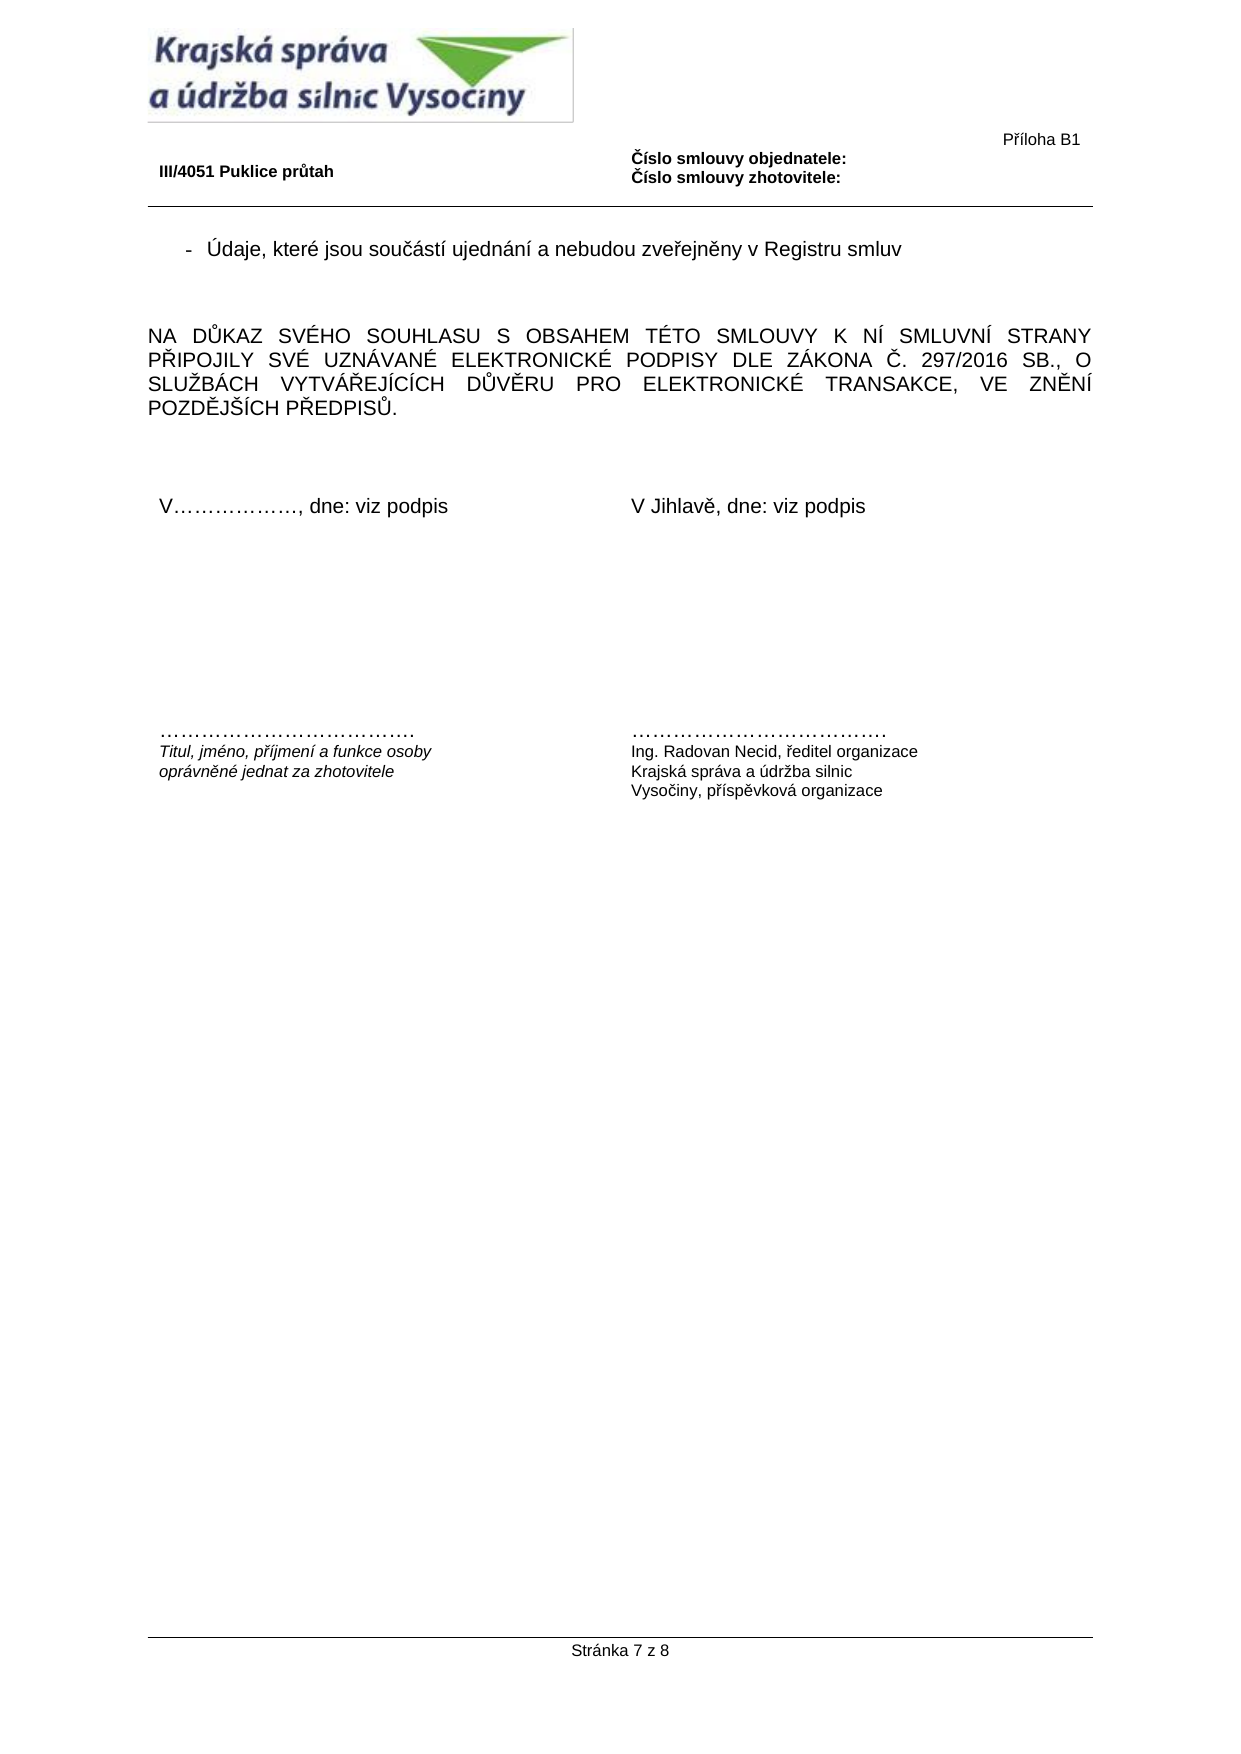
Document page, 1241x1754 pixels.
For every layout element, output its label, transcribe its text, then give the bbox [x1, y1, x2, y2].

table_header V………………, dne: viz podpis [148, 482, 619, 531]
list Údaje, které jsou součástí ujednání a nebudou zveřejněny v Registru smluv [185, 237, 1093, 261]
picture [147, 28, 574, 124]
table_header V Jihlavě, dne: viz podpis [620, 482, 1092, 531]
table_cell ………………………………. Titul, jméno, příjmení a funkce osoby oprávněné jednat za zhotovitele [148, 531, 619, 800]
table_cell ………………………………. Ing. Radovan Necid, ředitel organizace Krajská správa a údržba silnic Vysočiny, příspěvková organizace [620, 531, 1092, 800]
text NA DŮKAZ SVÉHO SOUHLASU S OBSAHEM TÉTO smlouvy K NÍ SMLUVNÍ STRANY PŘIPOJILY SVÉ UZNÁVANÉ ELEKTRONICKÉ PODPISY DLE ZÁKONA Č. 297/2016 SB., O SLUŽBÁCH VYTVÁŘEJÍCÍCH DŮVĚRU PRO ELEKTRONICKÉ TRANSAKCE, VE ZNĚNÍ POZDĚJŠÍCH PŘEDPISŮ. [148, 323, 1093, 419]
